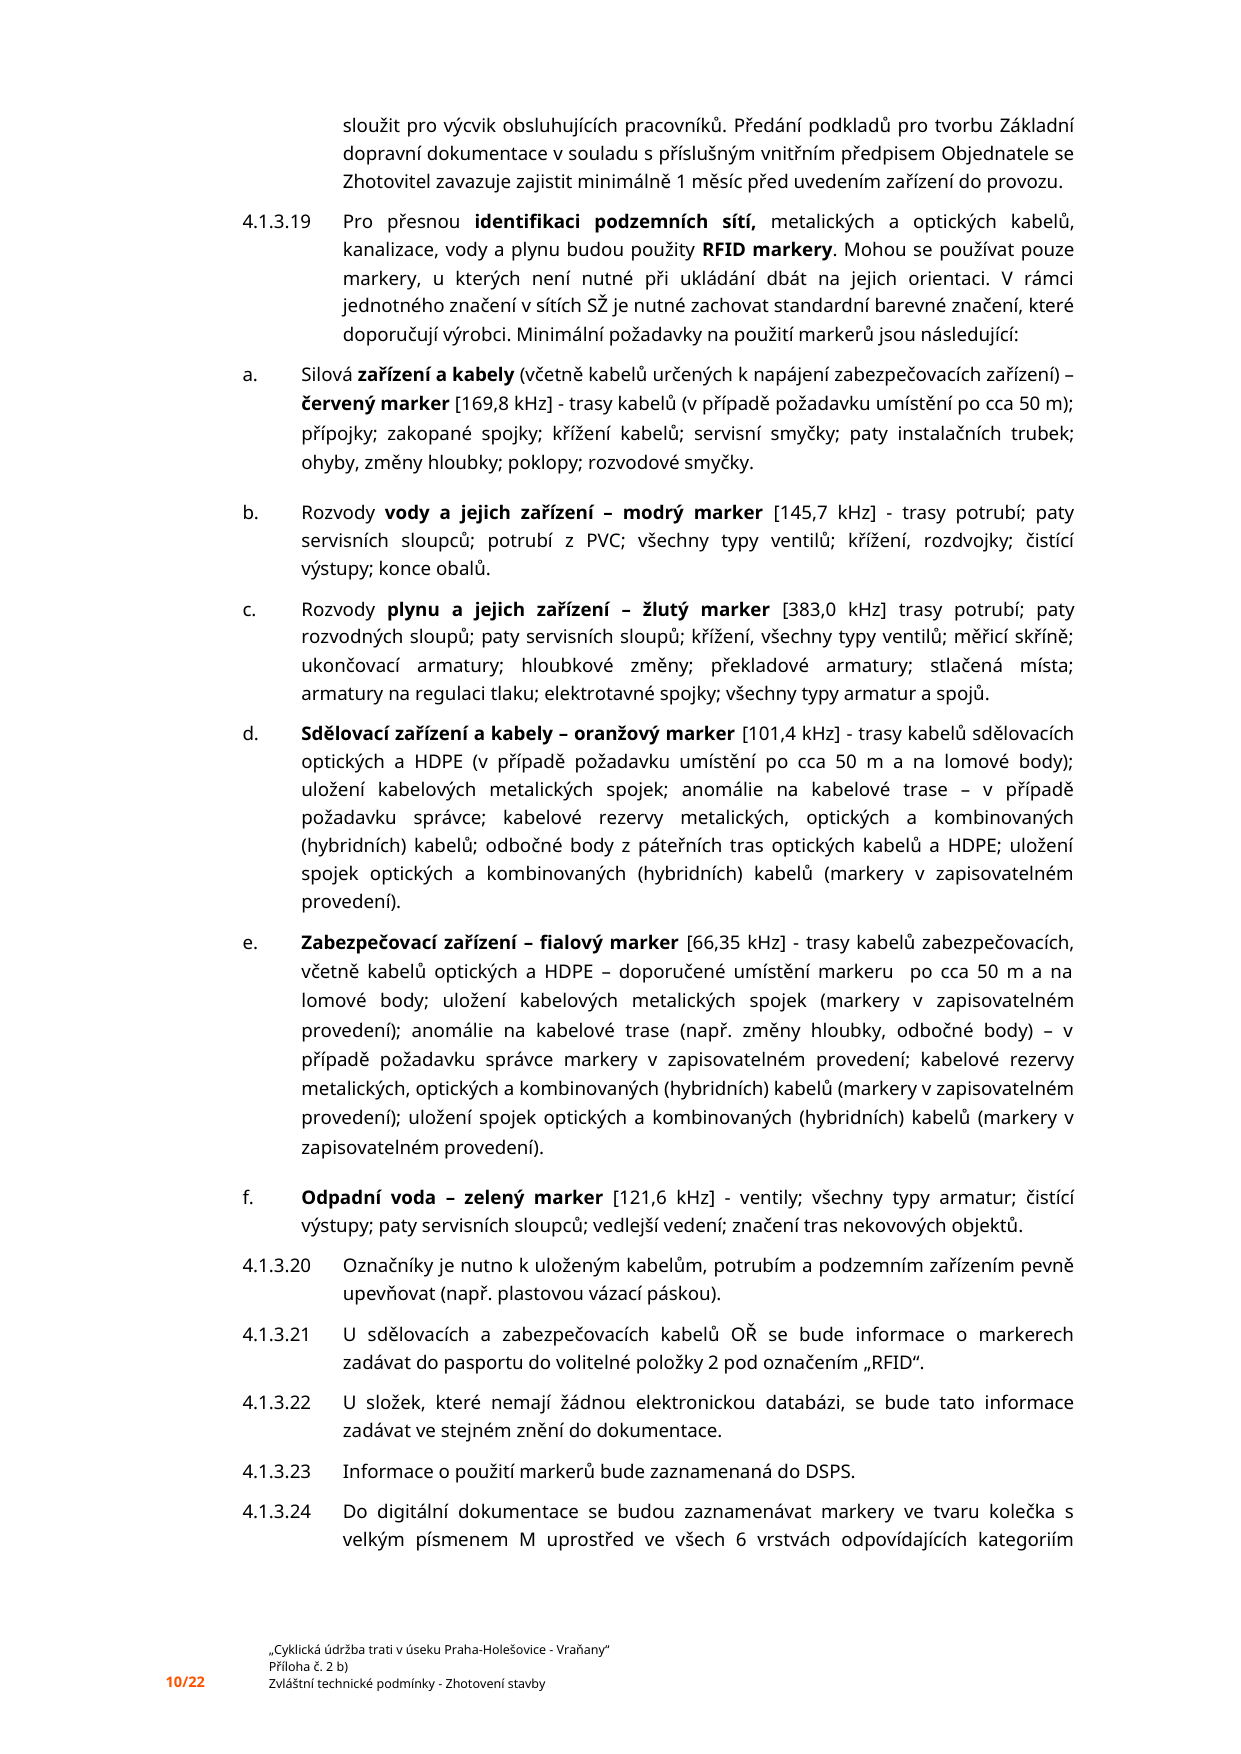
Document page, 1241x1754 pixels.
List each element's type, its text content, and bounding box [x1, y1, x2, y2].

text Označníky je nutno k uloženým kabelům, potrubím a podzemním zařízením pevně upevňovat (např. plastovou vázací páskou). [242, 1253, 1075, 1306]
list Zabezpečovací zařízení – fialový marker [66,35 kHz] - trasy kabelů zabezpečovacích, včetně kabelů optických a HDPE – doporučené umístění markeru po cca 50 m a na lomové body; uložení kabelových metalických spojek (markery v zapisovatelném provedení); anomálie na kabelové trase (např. změny hloubky, odbočné body) – v případě požadavku správce markery v zapisovatelném provedení; kabelové rezervy metalických, optických a kombinovaných (hybridních) kabelů (markery v zapisovatelném provedení); uložení spojek optických a kombinovaných (hybridních) kabelů (markery v zapisovatelném provedení). [242, 929, 1075, 1159]
list Rozvody vody a jejich zařízení – modrý marker [145,7 kHz] - trasy potrubí; paty servisních sloupců; potrubí z PVC; všechny typy ventilů; křížení, rozdvojky; čistící výstupy; konce obalů. [242, 499, 1075, 581]
text Informace o použití markerů bude zaznamenaná do DSPS. [242, 1458, 1075, 1484]
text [242, 112, 1075, 194]
list Silová zařízení a kabely (včetně kabelů určených k napájení zabezpečovacích zařízení) – červený marker [169,8 kHz] - trasy kabelů (v případě požadavku umístění po cca 50 m); přípojky; zakopané spojky; křížení kabelů; servisní smyčky; paty instalačních trubek; ohyby, změny hloubky; poklopy; rozvodové smyčky. [242, 361, 1075, 475]
list Rozvody plynu a jejich zařízení – žlutý marker [383,0 kHz] trasy potrubí; paty rozvodných sloupů; paty servisních sloupů; křížení, všechny typy ventilů; měřicí skříně; ukončovací armatury; hloubkové změny; překladové armatury; stlačená místa; armatury na regulaci tlaku; elektrotavné spojky; všechny typy armatur a spojů. [242, 596, 1075, 705]
text U sdělovacích a zabezpečovacích kabelů OŘ se bude informace o markerech zadávat do pasportu do volitelné položky 2 pod označením „RFID“. [242, 1321, 1075, 1375]
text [242, 1499, 1075, 1552]
text U složek, které nemají žádnou elektronickou databázi, se bude tato informace zadávat ve stejném znění do dokumentace. [242, 1390, 1075, 1443]
list Sdělovací zařízení a kabely – oranžový marker [101,4 kHz] - trasy kabelů sdělovacích optických a HDPE (v případě požadavku umístění po cca 50 m a na lomové body); uložení kabelových metalických spojek; anomálie na kabelové trase – v případě požadavku správce; kabelové rezervy metalických, optických a kombinovaných (hybridních) kabelů; odbočné body z páteřních tras optických kabelů a HDPE; uložení spojek optických a kombinovaných (hybridních) kabelů (markery v zapisovatelném provedení). [242, 720, 1075, 914]
list Odpadní voda – zelený marker [121,6 kHz] - ventily; všechny typy armatur; čistící výstupy; paty servisních sloupců; vedlejší vedení; značení tras nekovových objektů. [242, 1184, 1075, 1238]
text Pro přesnou identifikaci podzemních sítí, metalických a optických kabelů, kanalizace, vody a plynu budou použity RFID markery. Mohou se používat pouze markery, u kterých není nutné při ukládání dbát na jejich orientaci. V rámci jednotného značení v sítích SŽ je nutné zachovat standardní barevné značení, které doporučují výrobci. Minimální požadavky na použití markerů jsou následující: [242, 209, 1075, 346]
